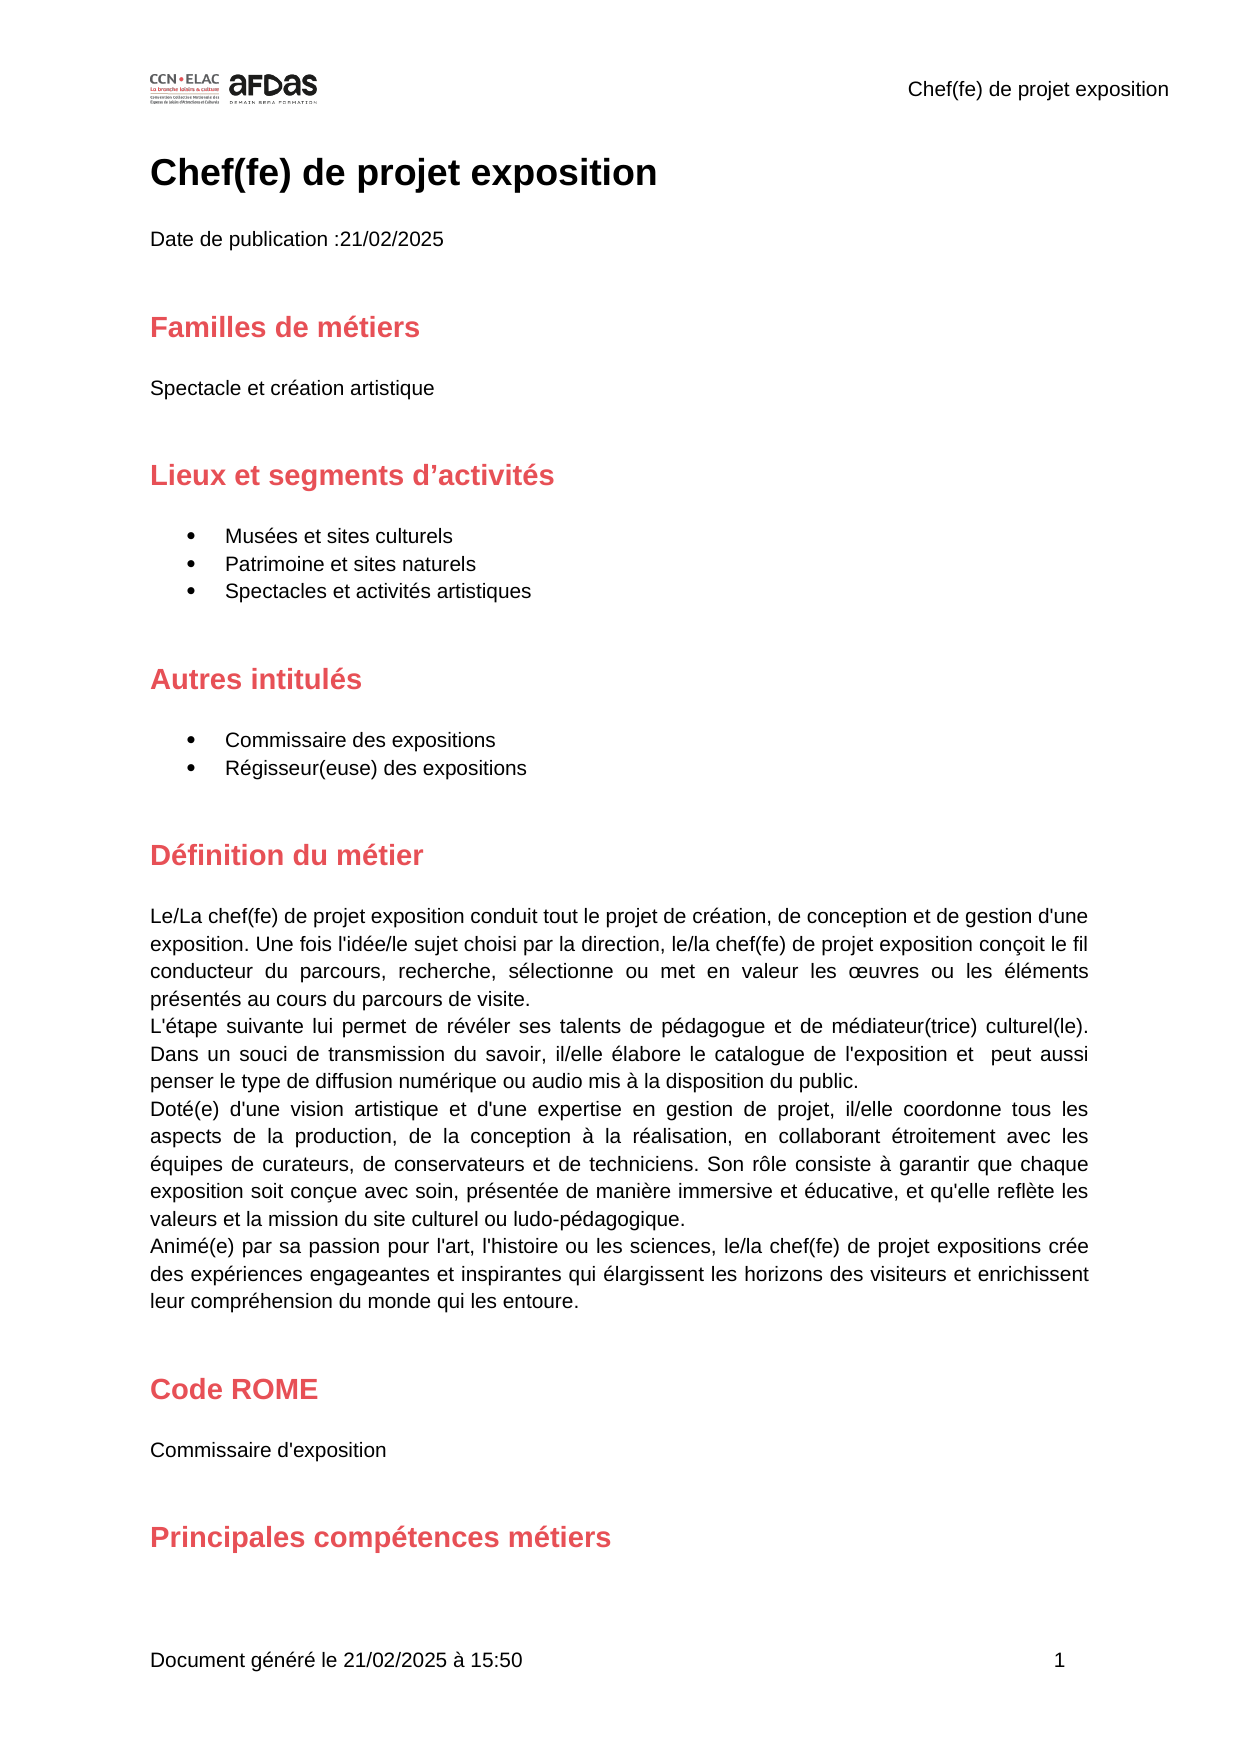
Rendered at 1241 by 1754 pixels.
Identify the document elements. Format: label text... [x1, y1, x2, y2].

text Commissaire d'exposition [150, 1438, 1090, 1462]
text Animé(e) par sa passion pour l'art, l'histoire ou les sciences, le/la chef(fe) de projet expositions crée des expériences engageantes et inspirantes qui élargissent les horizons des visiteurs et enrichissent leur compréhension du monde qui les entoure. [150, 1234, 1090, 1313]
list Commissaire des expositions [187, 728, 1090, 752]
text Lieux et segments d’activités [150, 458, 1090, 492]
text Doté(e) d'une vision artistique et d'une expertise en gestion de projet, il/elle coordonne tous les aspects de la production, de la conception à la réalisation, en collaborant étroitement avec les équipes de curateurs, de conservateurs et de techniciens. Son rôle consiste à garantir que chaque exposition soit conçue avec soin, présentée de manière immersive et éducative, et qu'elle reflète les valeurs et la mission du site culturel ou ludo-pédagogique. [150, 1097, 1090, 1231]
list Régisseur(euse) des expositions [187, 756, 1090, 780]
list Patrimoine et sites naturels [187, 552, 1090, 576]
text Spectacle et création artistique [150, 376, 1090, 399]
text Le/La chef(fe) de projet exposition conduit tout le projet de création, de conception et de gestion d'une exposition. Une fois l'idée/le sujet choisi par la direction, le/la chef(fe) de projet exposition conçoit le fil conducteur du parcours, recherche, sélectionne ou met en valeur les œuvres ou les éléments présentés au cours du parcours de visite. [150, 904, 1090, 1011]
list Spectacles et activités artistiques [187, 579, 1090, 603]
text Principales compétences métiers [150, 1520, 1090, 1554]
text Familles de métiers [150, 309, 1090, 343]
text Date de publication :21/02/2025 [150, 227, 1090, 251]
list Musées et sites culturels [187, 524, 1090, 548]
text L'étape suivante lui permet de révéler ses talents de pédagogue et de médiateur(trice) culturel(le). Dans un souci de transmission du savoir, il/elle élabore le catalogue de l'exposition et peut aussi penser le type de diffusion numérique ou audio mis à la disposition du public. [150, 1014, 1090, 1093]
text Autres intitulés [150, 662, 1090, 696]
text Code ROME [150, 1372, 1090, 1405]
text Chef(fe) de projet exposition [150, 150, 1090, 193]
picture [150, 74, 317, 104]
text Définition du métier [150, 838, 1090, 872]
